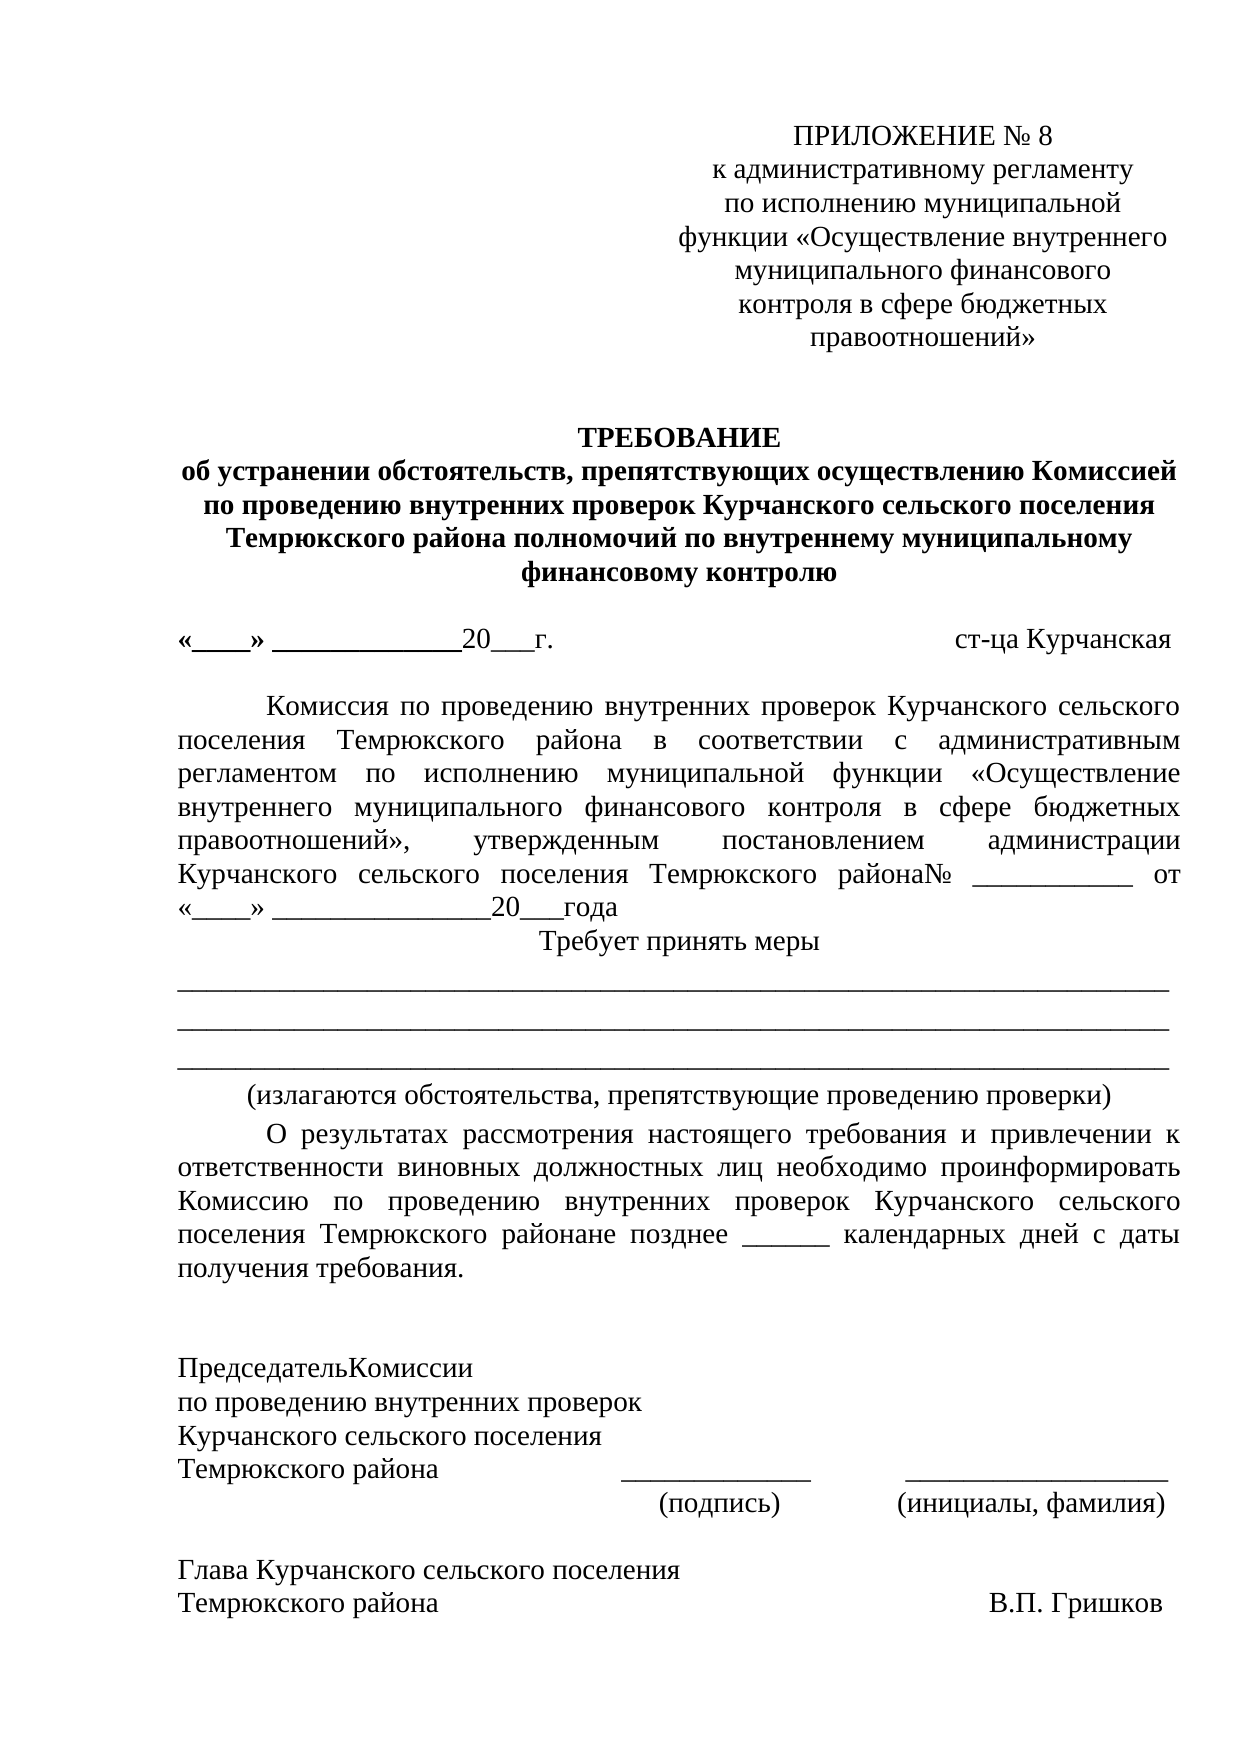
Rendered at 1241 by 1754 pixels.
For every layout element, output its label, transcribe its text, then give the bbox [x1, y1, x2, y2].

text Темрюкского района В.П. Гришков [177, 1585, 1181, 1619]
text контроля в сфере бюджетных [664, 286, 1181, 319]
text правоотношений» [664, 319, 1181, 353]
text ТРЕБОВАНИЕ [177, 420, 1181, 453]
text по исполнению муниципальной [664, 185, 1181, 219]
text Темрюкского района _____________ __________________ [177, 1451, 1181, 1485]
text об устранении обстоятельств, препятствующих осуществлению Комиссией по проведению внутренних проверок Курчанского сельского поселения Темрюкского района полномочий по внутреннему муниципальному финансовому контролю [177, 453, 1181, 588]
text «____» _____________20___г. ст-ца Курчанская [177, 621, 1181, 655]
text О результатах рассмотрения настоящего требования и привлечении к ответственности виновных должностных лиц необходимо проинформировать Комиссию по проведению внутренних проверок Курчанского сельского поселения Темрюкского районане позднее ______ календарных дней с даты получения требования. [177, 1116, 1181, 1283]
text Глава Курчанского сельского поселения [177, 1552, 1181, 1585]
text ________________________________________________________________________________________________________________________________________ [177, 962, 1181, 1034]
text Курчанского сельского поселения [177, 1418, 1181, 1451]
text ____________________________________________________________________ [177, 1039, 1181, 1072]
text Требует принять меры [177, 923, 1181, 957]
text Комиссия по проведению внутренних проверок Курчанского сельского поселения Темрюкского района в соответствии с административным регламентом по исполнению муниципальной функции «Осуществление внутреннего муниципального финансового контроля в сфере бюджетных правоотношений», утвержденным постановлением администрации Курчанского сельского поселения Темрюкского района№ ___________ от «____» _______________20___года [177, 688, 1181, 923]
text ПРИЛОЖЕНИЕ № 8 [664, 118, 1181, 152]
text (излагаются обстоятельства, препятствующие проведению проверки) [177, 1077, 1181, 1111]
text к административному регламенту [664, 152, 1181, 185]
text функции «Осуществление внутреннего [664, 219, 1181, 252]
text по проведению внутренних проверок [177, 1384, 1181, 1418]
text (подпись) (инициалы, фамилия) [177, 1485, 1181, 1518]
text муниципального финансового [664, 252, 1181, 286]
text ПредседательКомиссии [177, 1351, 1181, 1384]
